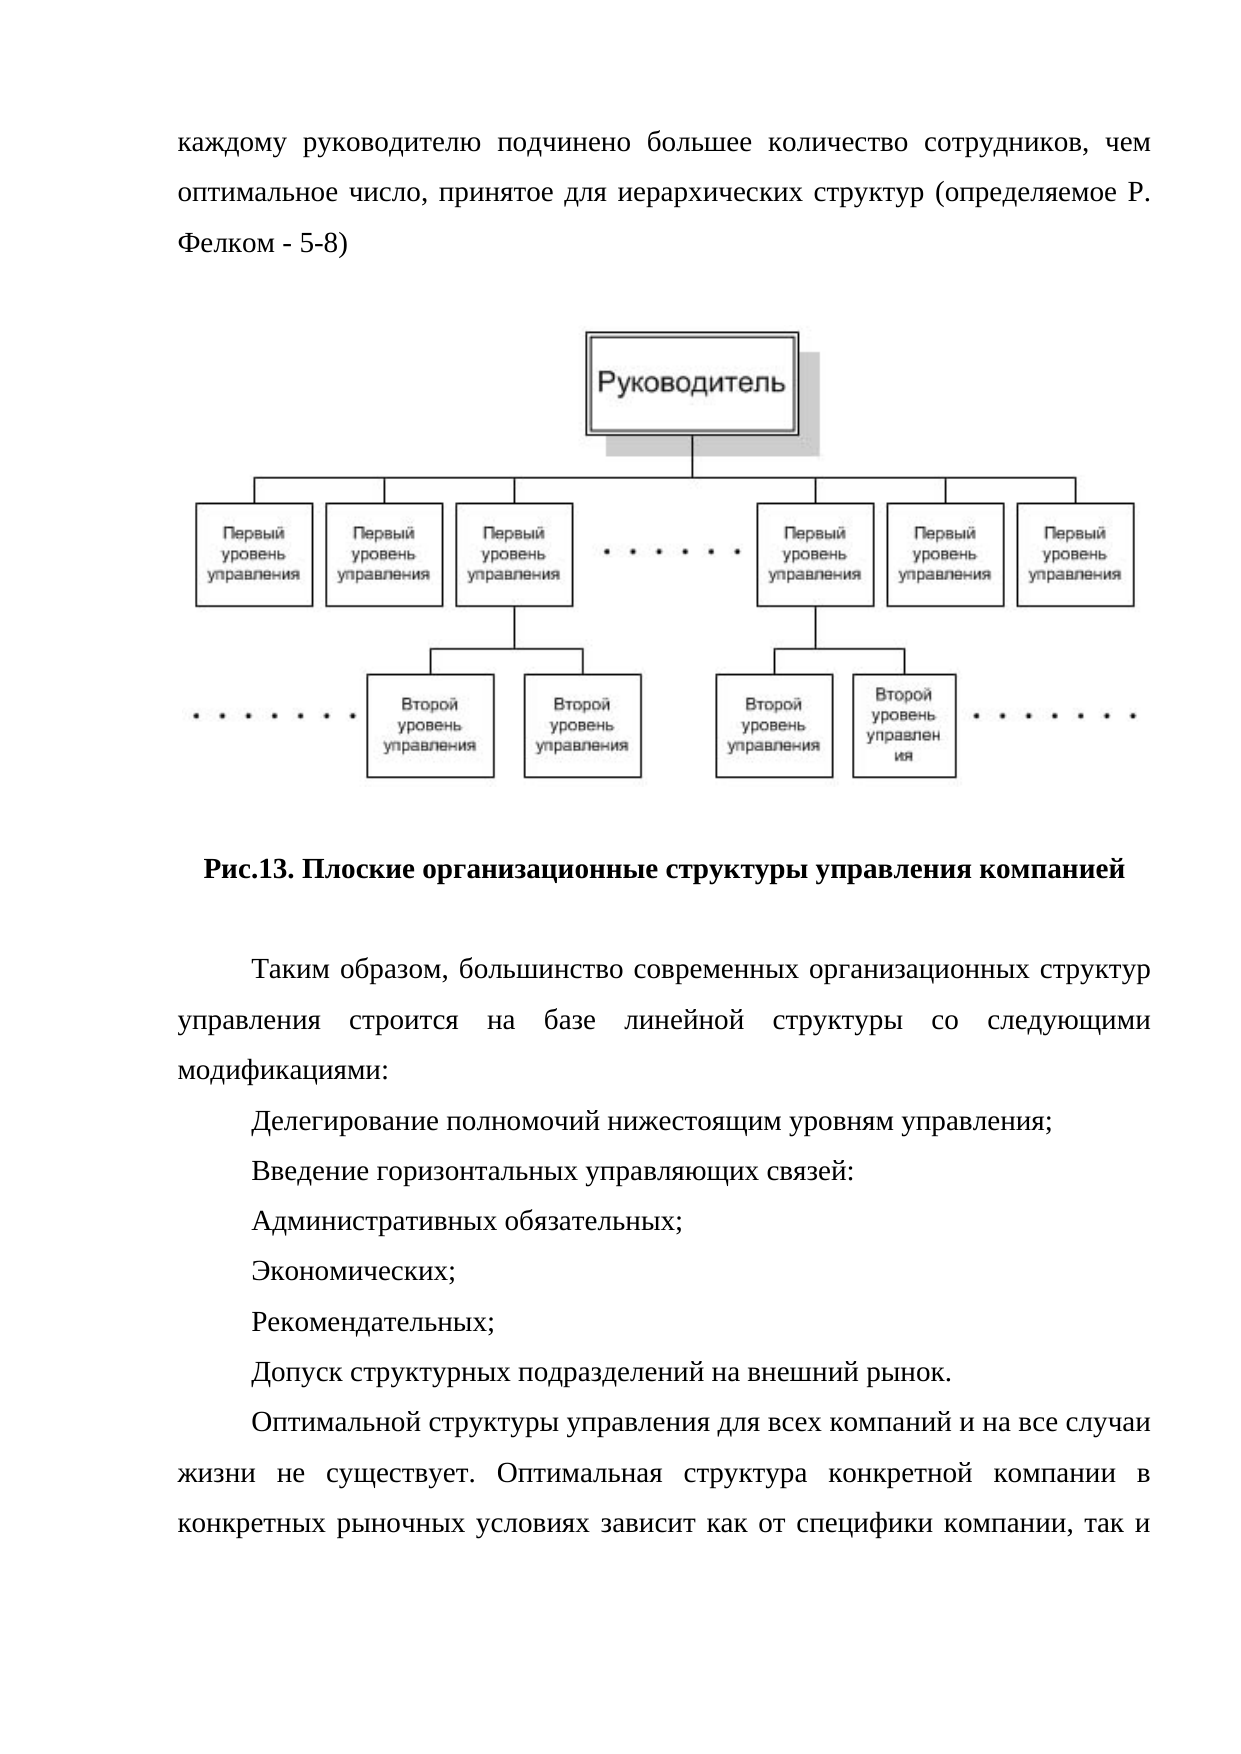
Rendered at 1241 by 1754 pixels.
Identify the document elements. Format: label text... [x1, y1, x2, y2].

text Таким образом, большинство современных организационных структур управления строится на базе линейной структуры со следующими модификациями: [177, 952, 1152, 1086]
text Делегирование полномочий нижестоящим уровням управления; [177, 1103, 1152, 1136]
text Административных обязательных; [177, 1203, 1152, 1237]
text Экономических; [177, 1253, 1152, 1287]
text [177, 124, 1152, 258]
picture [182, 325, 1147, 787]
text Допуск структурных подразделений на внешний рынок. [177, 1354, 1152, 1388]
text Рис.13. Плоские организационные структуры управления компанией [177, 851, 1152, 884]
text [177, 1404, 1152, 1539]
text Введение горизонтальных управляющих связей: [177, 1153, 1152, 1186]
text Рекомендательных; [177, 1304, 1152, 1337]
